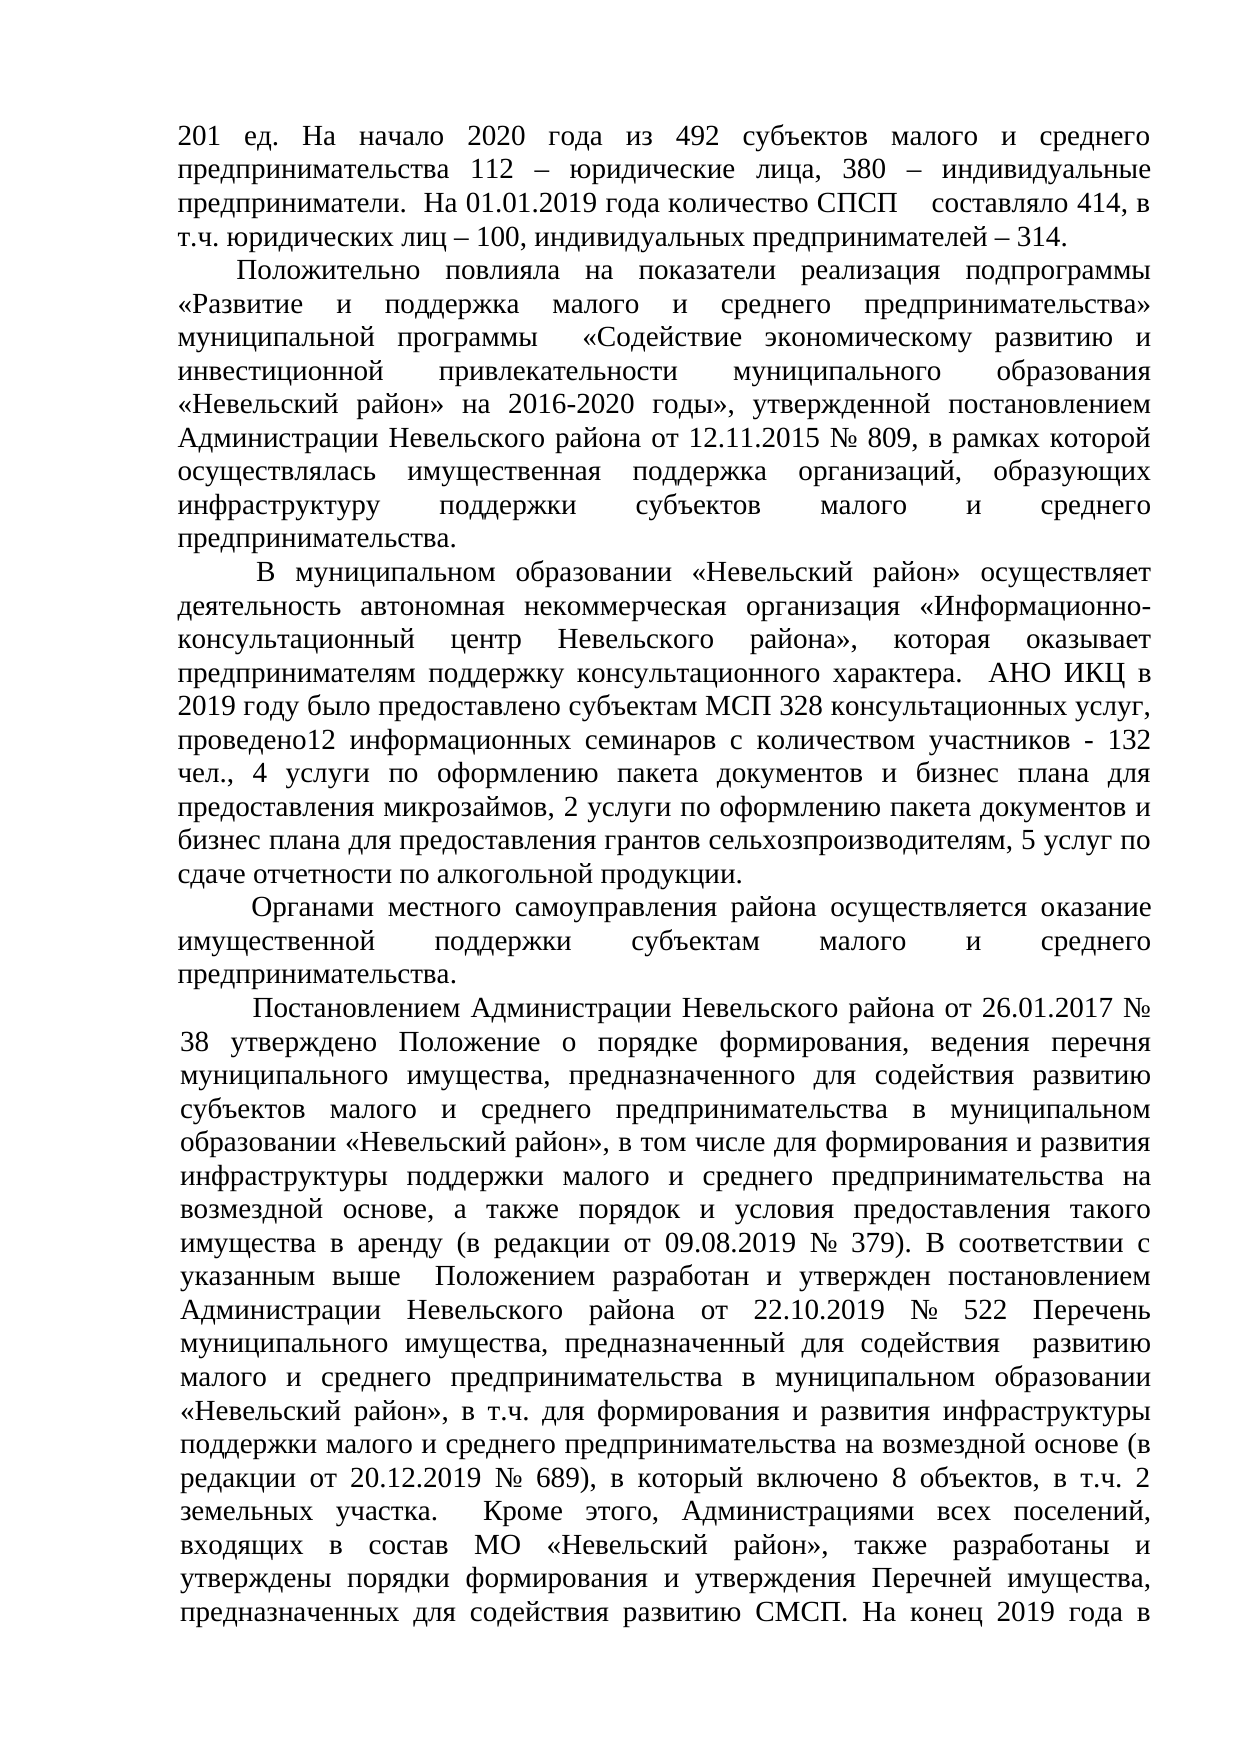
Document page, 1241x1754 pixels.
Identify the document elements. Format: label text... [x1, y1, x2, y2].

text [180, 990, 1152, 1627]
text Органами местного самоуправления района осуществляется оказание имущественной поддержки субъектам малого и среднего предпринимательства. [177, 889, 1152, 990]
text Положительно повлияла на показатели реализация подпрограммы «Развитие и поддержка малого и среднего предпринимательства» муниципальной программы «Содействие экономическому развитию и инвестиционной привлекательности муниципального образования «Невельский район» на 2016-2020 годы», утвержденной постановлением Администрации Невельского района от 12.11.2015 № 809, в рамках которой осуществлялась имущественная поддержка организаций, образующих инфраструктуру поддержки субъектов малого и среднего предпринимательства. [177, 252, 1152, 554]
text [177, 118, 1152, 252]
text В муниципальном образовании «Невельский район» осуществляет деятельность автономная некоммерческая организация «Информационно-консультационный центр Невельского района», которая оказывает предпринимателям поддержку консультационного характера. АНО ИКЦ в 2019 году было предоставлено субъектам МСП 328 консультационных услуг, проведено12 информационных семинаров с количеством участников - 132 чел., 4 услуги по оформлению пакета документов и бизнес плана для предоставления микрозаймов, 2 услуги по оформлению пакета документов и бизнес плана для предоставления грантов сельхозпроизводителям, 5 услуг по сдаче отчетности по алкогольной продукции. [177, 554, 1152, 889]
